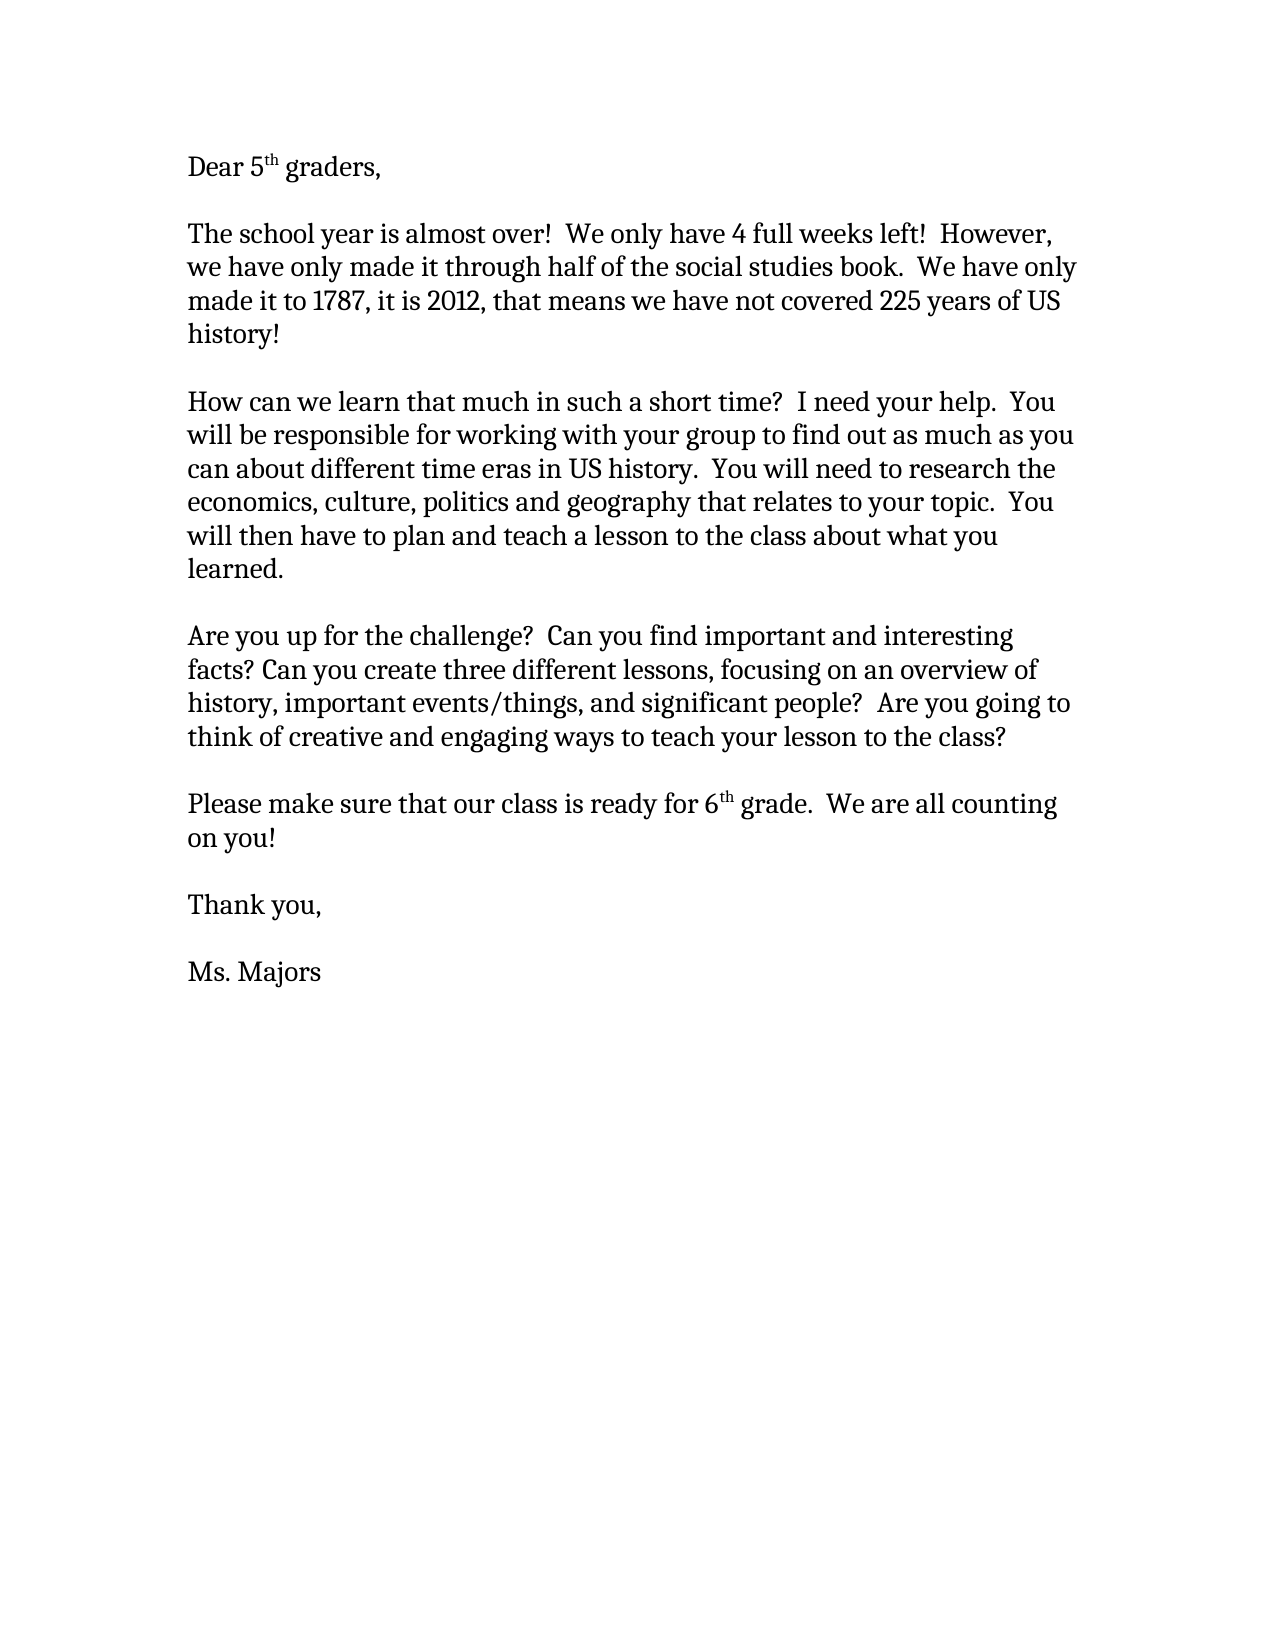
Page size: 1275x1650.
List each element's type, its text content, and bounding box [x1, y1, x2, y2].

text The school year is almost over! We only have 4 full weeks left! However, we have only made it through half of the social studies book. We have only made it to 1787, it is 2012, that means we have not covered 225 years of US history! [187, 217, 1087, 351]
text Thank you, [187, 888, 1087, 921]
text Dear 5th graders, [187, 150, 1087, 183]
text Please make sure that our class is ready for 6th grade. We are all counting on you! [187, 787, 1087, 854]
text Are you up for the challenge? Can you find important and interesting facts? Can you create three different lessons, focusing on an overview of history, important events/things, and significant people? Are you going to think of creative and engaging ways to teach your lesson to the class? [187, 619, 1087, 754]
text How can we learn that much in such a short time? I need your help. You will be responsible for working with your group to find out as much as you can about different time eras in US history. You will need to research the economics, culture, politics and geography that relates to your topic. You will then have to plan and teach a lesson to the class about what you learned. [187, 385, 1087, 586]
text Ms. Majors [187, 955, 1087, 988]
